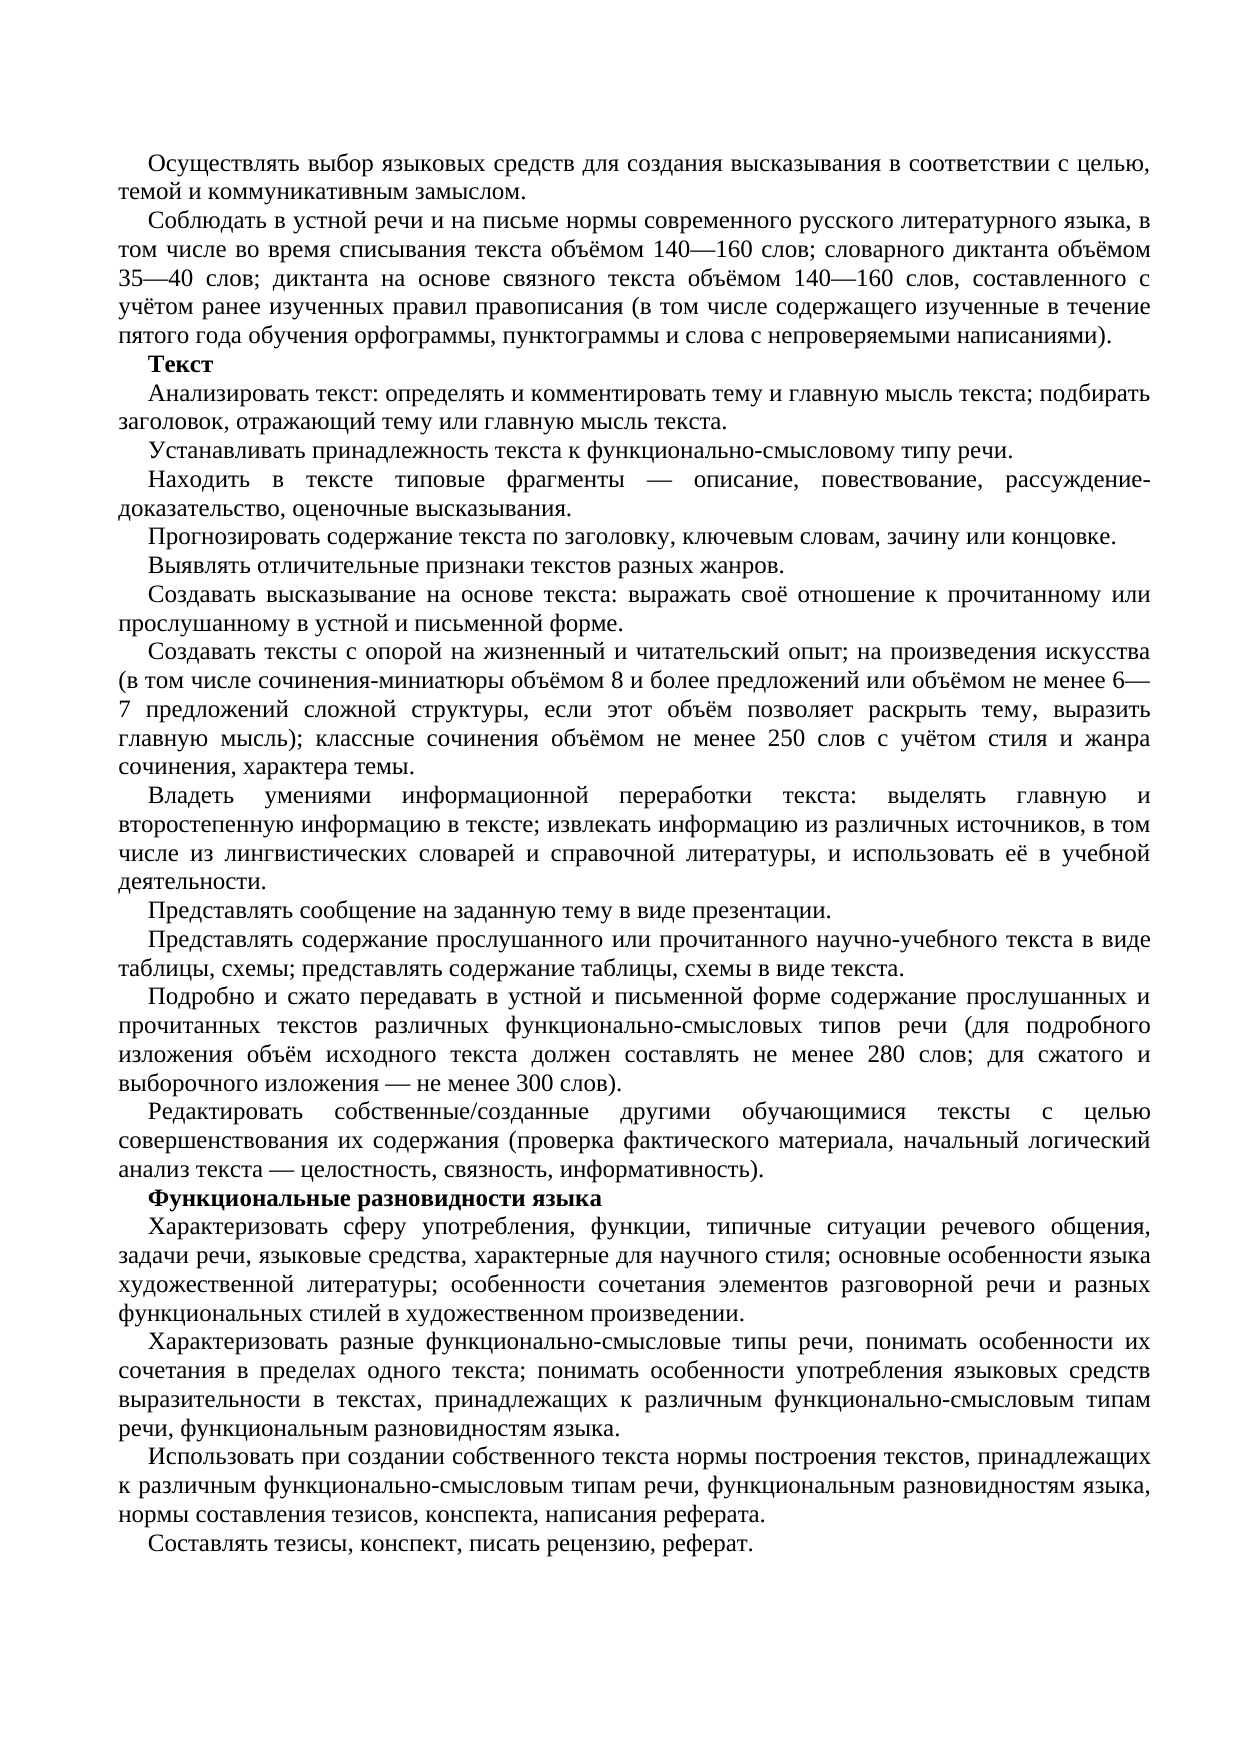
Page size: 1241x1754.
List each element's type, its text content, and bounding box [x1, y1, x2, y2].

text Владеть различными видами чтения: просмотровым, ознакомительным, изучающим, поисковым. [118, 320, 1152, 378]
text Находить в тексте типовые фрагменты — описание, повествование, рассуждение-доказательство, оценочные высказывания. [118, 723, 1152, 780]
text Участвовать в диалогическом и полилогическом общении (побуждение к действию, обмен мнениями, запрос информации, сообщение информации) на бытовые, научно-учебные (в том числе лингвистические) темы (объём не менее шести реплик). [118, 148, 1152, 234]
text Функциональные разновидности языка [118, 1441, 1152, 1470]
text Устно пересказывать прочитанный или прослушанный текст объёмом не менее 150 слов. [118, 378, 1152, 406]
text Создавать высказывание на основе текста: выражать своё отношение к прочитанному или прослушанному в устной и письменной форме. [118, 838, 1152, 895]
text Анализировать текст: определять и комментировать тему и главную мысль текста; подбирать заголовок, отражающий тему или главную мысль текста. [118, 636, 1152, 694]
text Подробно и сжато передавать в устной и письменной форме содержание прослушанных и прочитанных текстов различных функционально-смысловых типов речи (для подробного изложения объём исходного текста должен составлять не менее 280 слов; для сжатого и выборочного изложения — не менее 300 слов). [118, 1240, 1152, 1355]
text Редактировать собственные/созданные другими обучающимися тексты с целью совершенствования их содержания (проверка фактического материала, начальный логический анализ текста — целостность, связность, информативность). [118, 1355, 1152, 1441]
text Характеризовать сферу употребления, функции, типичные ситуации речевого общения, задачи речи, языковые средства, характерные для научного стиля; основные особенности языка художественной литературы; особенности сочетания элементов разговорной речи и разных функциональных стилей в художественном произведении. [118, 1470, 1152, 1585]
text Осуществлять выбор языковых средств для создания высказывания в соответствии с целью, темой и коммуникативным замыслом. [118, 406, 1152, 464]
text Устанавливать принадлежность текста к функционально-смысловому типу речи. [118, 694, 1152, 723]
text Выявлять отличительные признаки текстов разных жанров. [118, 809, 1152, 838]
text Представлять содержание прослушанного или прочитанного научно-учебного текста в виде таблицы, схемы; представлять содержание таблицы, схемы в виде текста. [118, 1183, 1152, 1240]
text Создавать тексты с опорой на жизненный и читательский опыт; на произведения искусства (в том числе сочинения-миниатюры объёмом 8 и более предложений или объёмом не менее 6—7 предложений сложной структуры, если этот объём позволяет раскрыть тему, выразить главную мысль); классные сочинения объёмом не менее 250 слов с учётом стиля и жанра сочинения, характера темы. [118, 895, 1152, 1039]
text Владеть умениями информационной переработки текста: выделять главную и второстепенную информацию в тексте; извлекать информацию из различных источников, в том числе из лингвистических словарей и справочной литературы, и использовать её в учебной деятельности. [118, 1039, 1152, 1154]
text Владеть различными видами аудирования: выборочным, ознакомительным, детальным — научно-учебных, художественных, публицистических текстов различных функционально-смысловых типов речи. [118, 234, 1152, 320]
text Текст [118, 608, 1152, 636]
text Представлять сообщение на заданную тему в виде презентации. [118, 1154, 1152, 1183]
text Соблюдать в устной речи и на письме нормы современного русского литературного языка, в том числе во время списывания текста объёмом 140—160 слов; словарного диктанта объёмом 35—40 слов; диктанта на основе связного текста объёмом 140—160 слов, составленного с учётом ранее изученных правил правописания (в том числе содержащего изученные в течение пятого года обучения орфограммы, пунктограммы и слова с непроверяемыми написаниями). [118, 464, 1152, 608]
text Прогнозировать содержание текста по заголовку, ключевым словам, зачину или концовке. [118, 780, 1152, 809]
